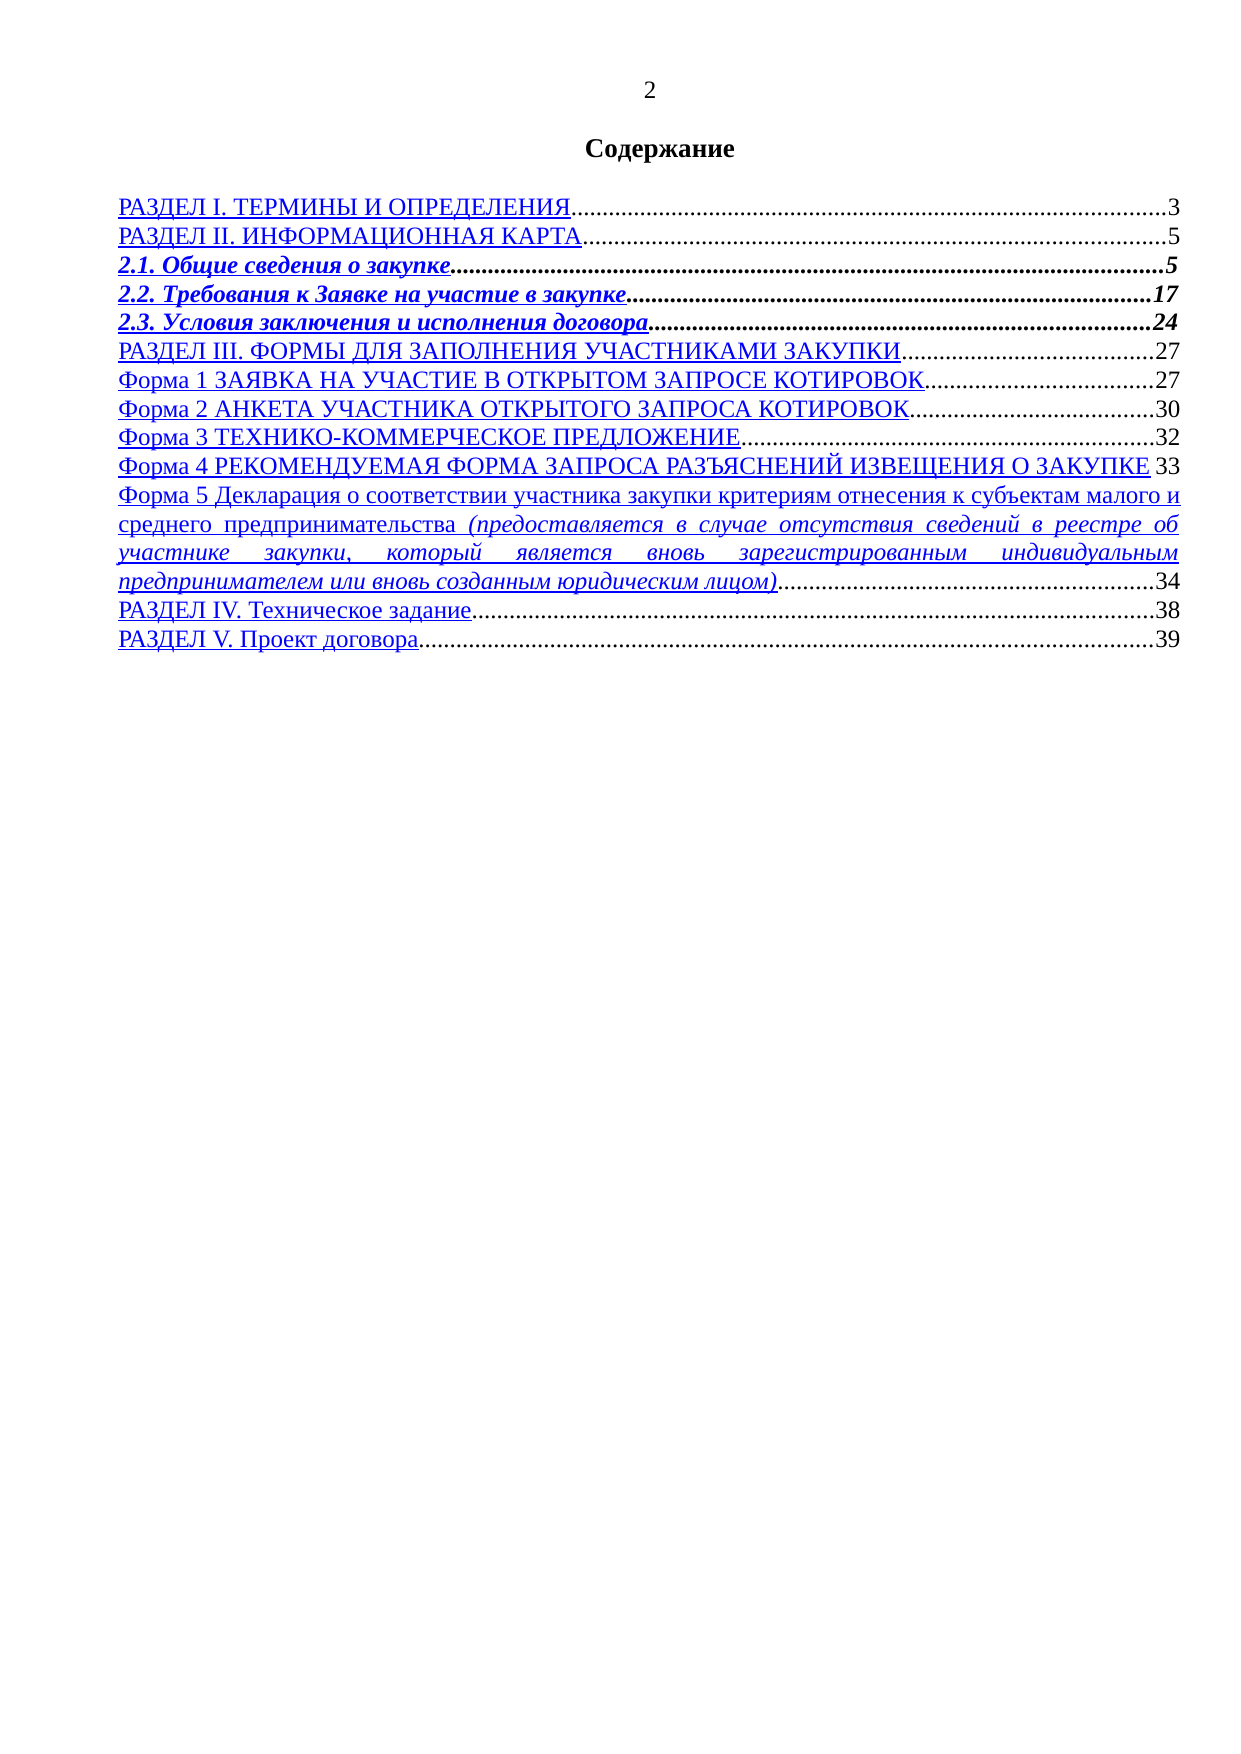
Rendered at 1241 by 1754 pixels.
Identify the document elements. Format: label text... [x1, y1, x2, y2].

text Форма 1 ЗАЯВКА НА УЧАСТИЕ В ОТКРЫТОМ ЗАПРОСЕ КОТИРОВОК 27 [118, 365, 1181, 394]
text РАЗДЕЛ III. ФОРМЫ ДЛЯ ЗАПОЛНЕНИЯ УЧАСТНИКАМИ ЗАКУПКИ 27 [118, 336, 1181, 365]
text 2.2. Требования к Заявке на участие в закупке 17 [118, 279, 1181, 307]
text 2.3. Условия заключения и исполнения договора 24 [118, 307, 1181, 336]
text РАЗДЕЛ II. ИНФОРМАЦИОННАЯ КАРТА 5 [118, 221, 1181, 250]
text Содержание [118, 132, 1181, 164]
text Форма 3 ТЕХНИКО-КОММЕРЧЕСКОЕ ПРЕДЛОЖЕНИЕ 32 [118, 422, 1181, 451]
text 2.1. Общие сведения о закупке 5 [118, 250, 1181, 279]
text РАЗДЕЛ IV. Техническое задание 38 [118, 595, 1181, 624]
text Форма 4 РЕКОМЕНДУЕМАЯ ФОРМА ЗАПРОСА РАЗЪЯСНЕНИЙ ИЗВЕЩЕНИЯ О ЗАКУПКЕ 33 [118, 451, 1181, 480]
text Форма 5 Декларация о соответствии участника закупки критериям отнесения к субъектам малого и среднего предпринимательства (предоставляется в случае отсутствия сведений в реестре об участнике закупки, который является вновь зарегистрированным индивидуальным предпринимателем или вновь созданным юридическим лицом) 34 [118, 506, 1181, 595]
text Форма 2 АНКЕТА УЧАСТНИКА ОТКРЫТОГО ЗАПРОСА КОТИРОВОК 30 [118, 394, 1181, 422]
text Форма 5 Декларация о соответствии участника закупки критериям отнесения к субъектам малого и среднего предпринимательства (предоставляется в случае отсутствия сведений в реестре об участнике закупки, который является вновь зарегистрированным индивидуальным предпринимателем или вновь созданным юридическим лицом) 34 [118, 480, 1181, 505]
text РАЗДЕЛ V. Проект договора 39 [118, 624, 1181, 652]
text РАЗДЕЛ I. ТЕРМИНЫ И ОПРЕДЕЛЕНИЯ 3 [118, 192, 1181, 221]
